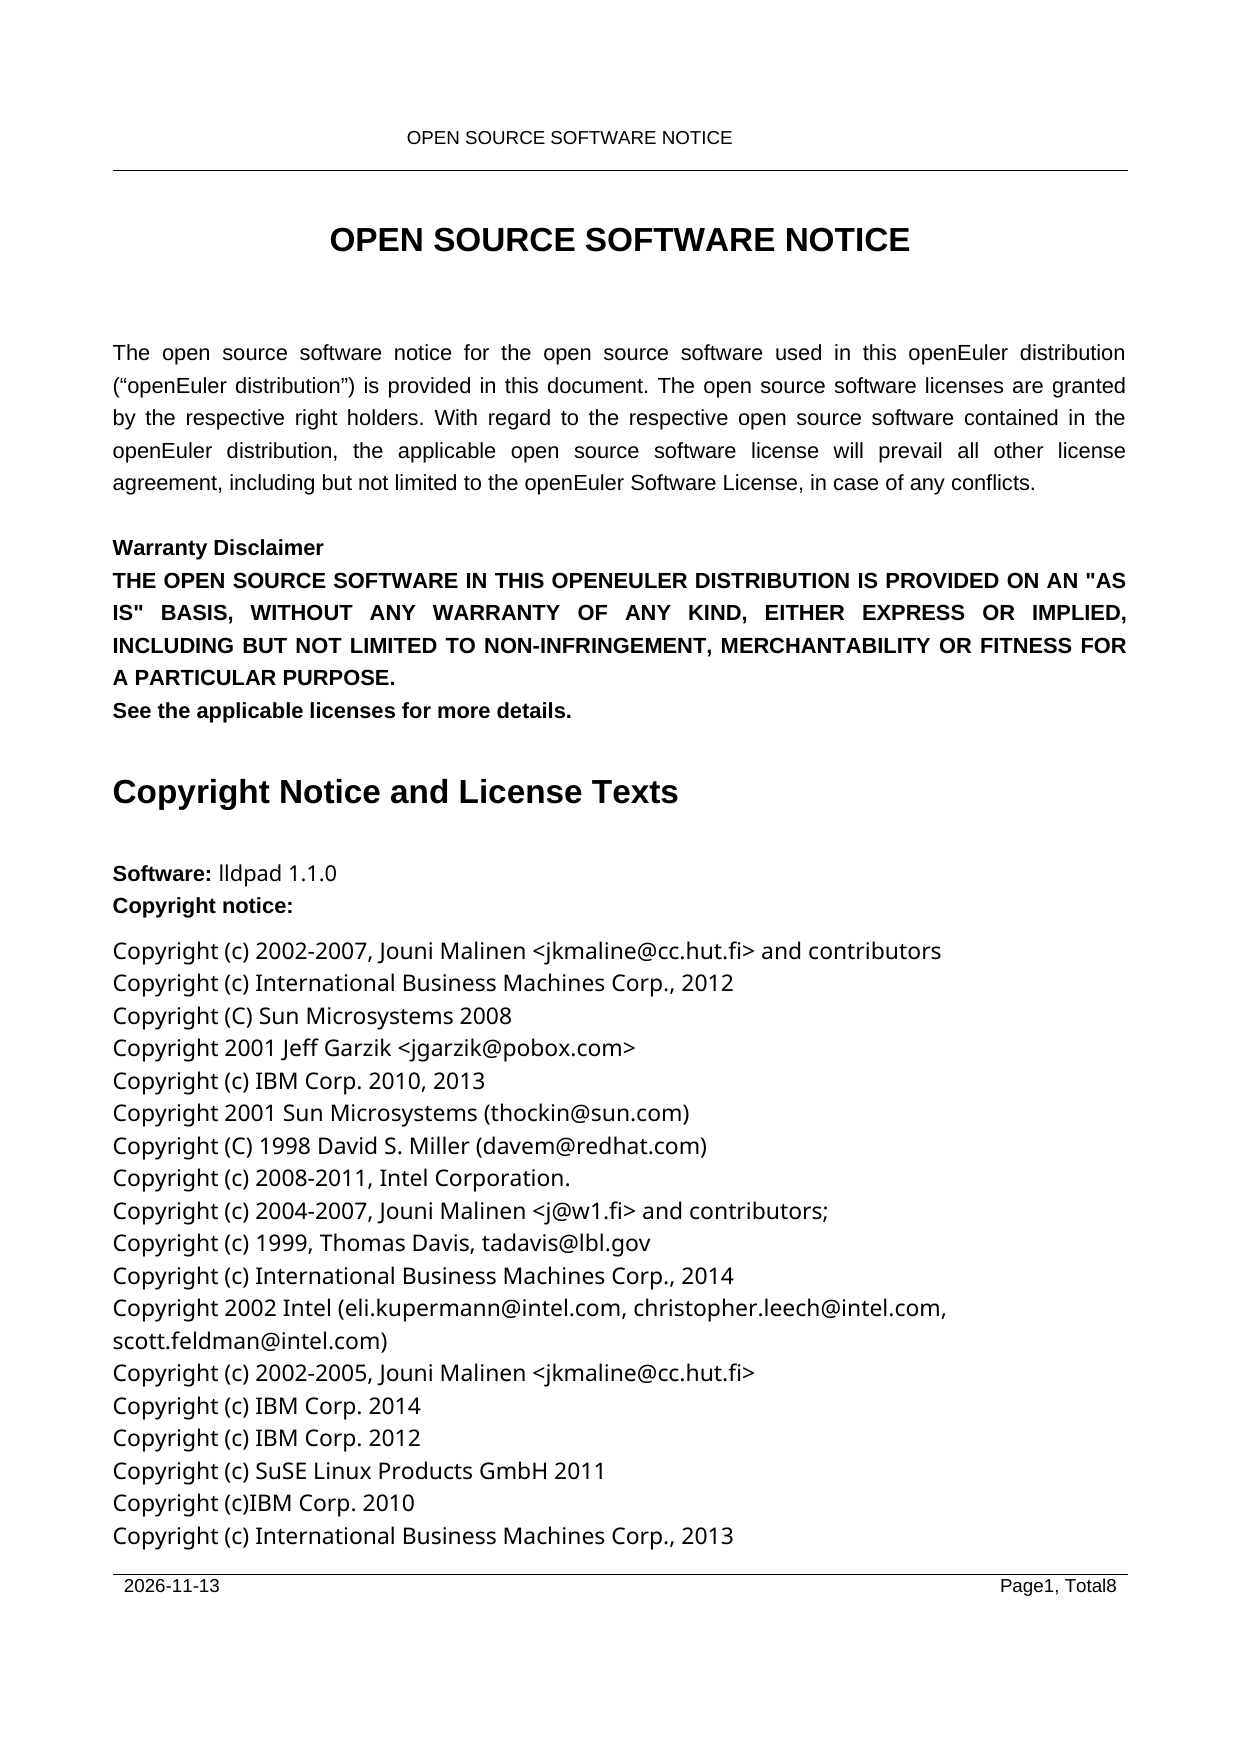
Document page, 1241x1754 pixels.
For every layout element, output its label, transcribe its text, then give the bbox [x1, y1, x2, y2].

text OPEN SOURCE SOFTWARE NOTICE [112, 206, 1128, 271]
text Copyright Notice and License Texts [112, 759, 1128, 824]
text Warranty Disclaimer [112, 531, 1128, 564]
text The open source software notice for the open source software used in this openEuler distribution (“openEuler distribution”) is provided in this document. The open source software licenses are granted by the respective right holders. With regard to the respective open source software contained in the openEuler distribution, the applicable open source software license will prevail all other license agreement, including but not limited to the openEuler Software License, in case of any conflicts. [112, 336, 1128, 499]
text THE OPEN SOURCE SOFTWARE IN THIS OPENEULER DISTRIBUTION IS PROVIDED ON AN "AS IS" BASIS, WITHOUT ANY WARRANTY OF ANY KIND, EITHER EXPRESS OR IMPLIED, INCLUDING BUT NOT LIMITED TO NON-INFRINGEMENT, MERCHANTABILITY OR FITNESS FOR A PARTICULAR PURPOSE. See the applicable licenses for more details. [112, 564, 1128, 726]
text Copyright notice: [112, 889, 1128, 921]
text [112, 934, 1128, 1551]
title Software: lldpad 1.1.0 [112, 856, 1128, 889]
